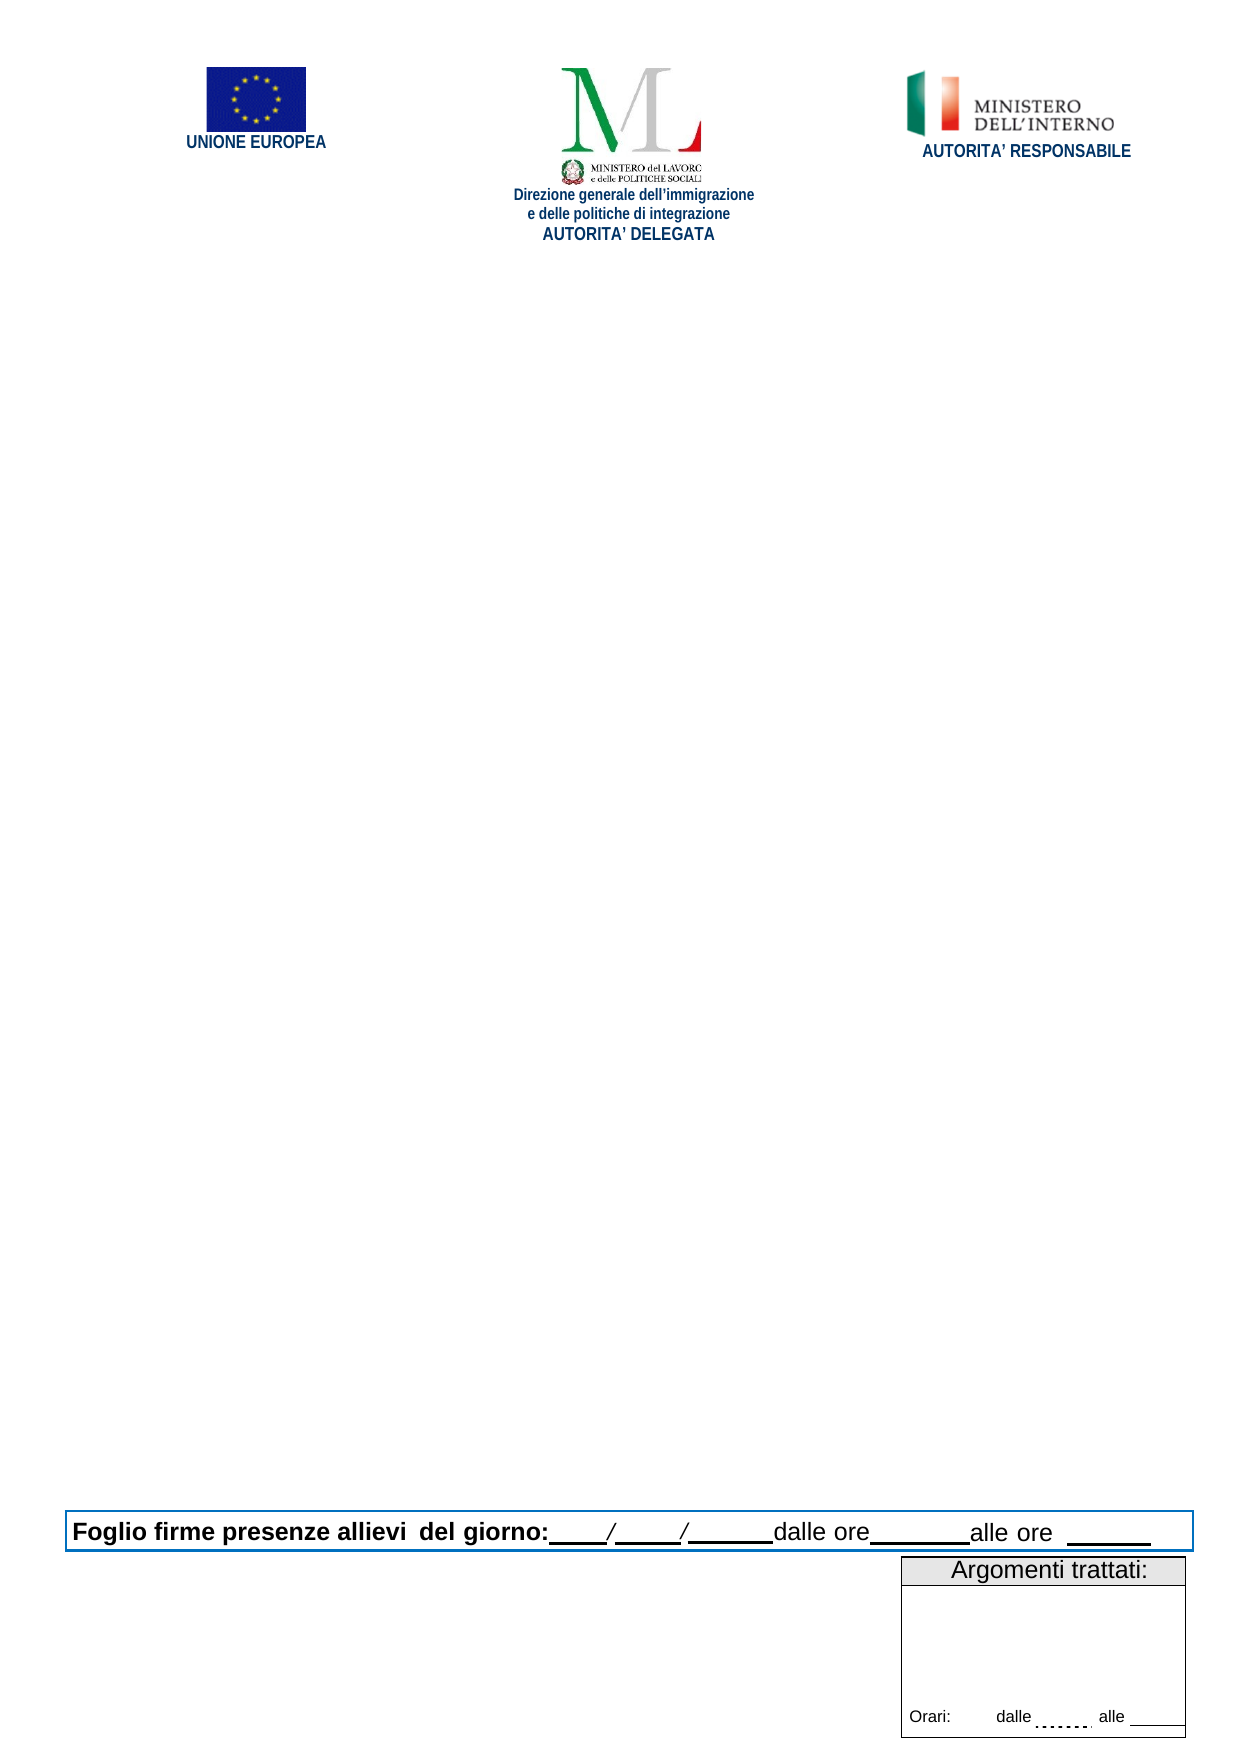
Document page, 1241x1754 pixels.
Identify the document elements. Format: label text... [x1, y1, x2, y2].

picture [561, 68, 702, 185]
picture [898, 67, 1114, 141]
table_header Argomenti trattati: [902, 1558, 1185, 1585]
picture [206, 67, 306, 132]
table_cell [1130, 1586, 1185, 1725]
table_cell Orari: dalle alle [902, 1586, 1130, 1737]
table_cell [1130, 1726, 1185, 1737]
